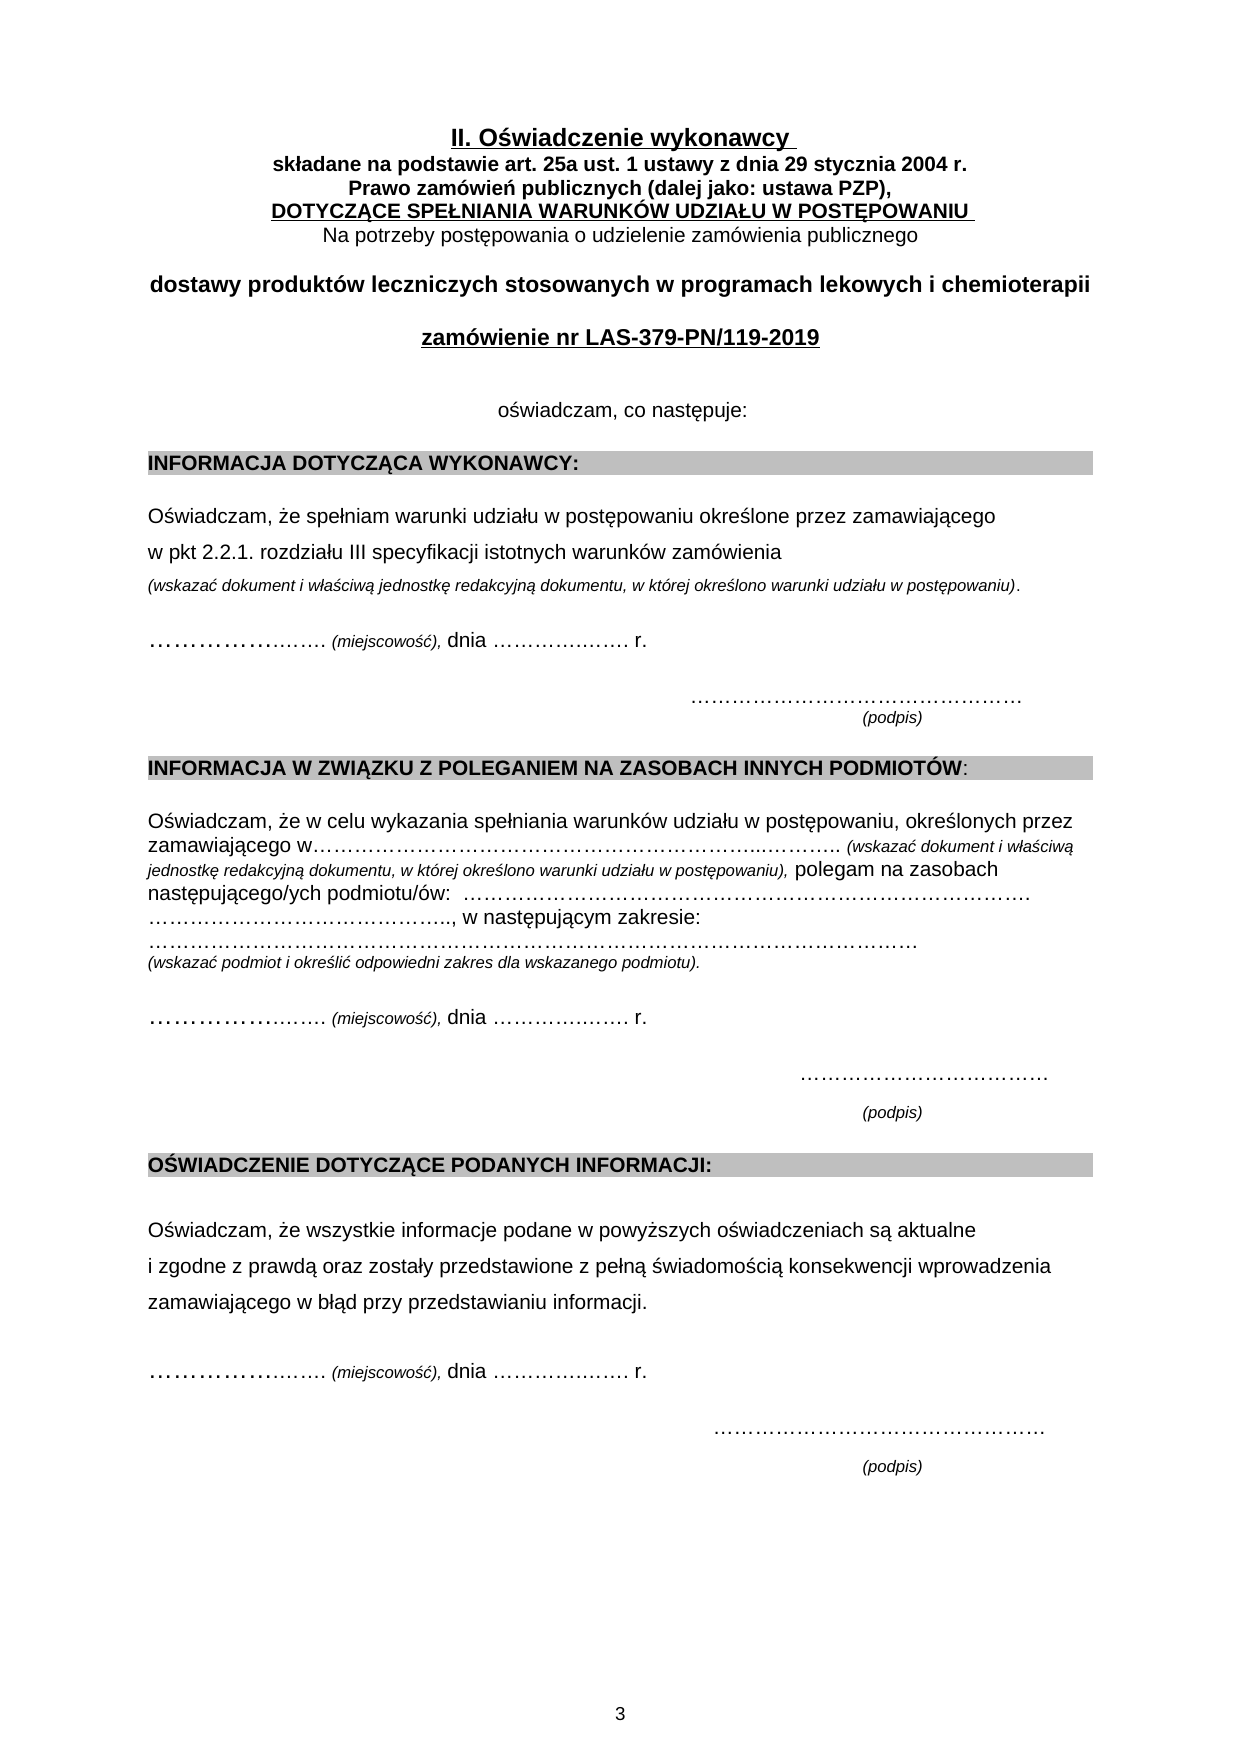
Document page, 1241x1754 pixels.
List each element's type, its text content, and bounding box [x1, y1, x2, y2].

text ……………………………… [148, 1061, 1093, 1084]
text składane na podstawie art. 25a ust. 1 ustawy z dnia 29 stycznia 2004 r. [148, 151, 1093, 175]
text Na potrzeby postępowania o udzielenie zamówienia publicznego [148, 223, 1093, 247]
text ………………………………………… [148, 1415, 1093, 1439]
text (podpis) [738, 1457, 1093, 1476]
text DOTYCZĄCE SPEŁNIANIA WARUNKÓW UDZIAŁU W POSTĘPOWANIU [148, 199, 1093, 223]
text Oświadczam, że wszystkie informacje podane w powyższych oświadczeniach są aktualne i zgodne z prawdą oraz zostały przedstawione z pełną świadomością konsekwencji wprowadzenia zamawiającego w błąd przy przedstawianiu informacji. [148, 1218, 1093, 1314]
text OŚWIADCZENIE DOTYCZĄCE PODANYCH INFORMACJI: [148, 1153, 1093, 1177]
text ………………………………………… [148, 684, 1093, 708]
text Prawo zamówień publicznych (dalej jako: ustawa PZP), [148, 175, 1093, 199]
text oświadczam, co następuje: [148, 398, 1093, 422]
text II. Oświadczenie wykonawcy [148, 123, 1093, 151]
text Oświadczam, że spełniam warunki udziału w postępowaniu określone przez zamawiającego [148, 504, 1093, 528]
text …………….……. (miejscowość), dnia ………….……. r. [148, 1355, 1093, 1384]
text zamówienie nr LAS-379-PN/119-2019 [148, 324, 1093, 350]
text (wskazać dokument i właściwą jednostkę redakcyjną dokumentu, w której określono warunki udziału w postępowaniu). [148, 576, 1093, 595]
text (podpis) [738, 1103, 1093, 1122]
text …………….……. (miejscowość), dnia ………….……. r. [148, 1001, 1093, 1029]
text …………….……. (miejscowość), dnia ………….……. r. [148, 624, 1093, 653]
text Oświadczam, że w celu wykazania spełniania warunków udziału w postępowaniu, określonych przez zamawiającego w………………………………………………………...……….. (wskazać dokument i właściwą jednostkę redakcyjną dokumentu, w której określono warunki udziału w postępowaniu), polegam na zasobach następującego/ych podmiotu/ów: ……………………………………………………………………….…………………………………….., w następującym zakresie: ………………………………………………………………………………………………… [148, 809, 1093, 952]
text w pkt 2.2.1. rozdziału III specyfikacji istotnych warunków zamówienia [148, 540, 1093, 564]
text (podpis) [738, 708, 1093, 727]
text INFORMACJA DOTYCZĄCA WYKONAWCY: [148, 451, 1093, 475]
text dostawy produktów leczniczych stosowanych w programach lekowych i chemioterapii [148, 247, 1093, 297]
text INFORMACJA W ZWIĄZKU Z POLEGANIEM NA ZASOBACH INNYCH PODMIOTÓW: [148, 756, 1093, 780]
text (wskazać podmiot i określić odpowiedni zakres dla wskazanego podmiotu). [148, 952, 1093, 972]
